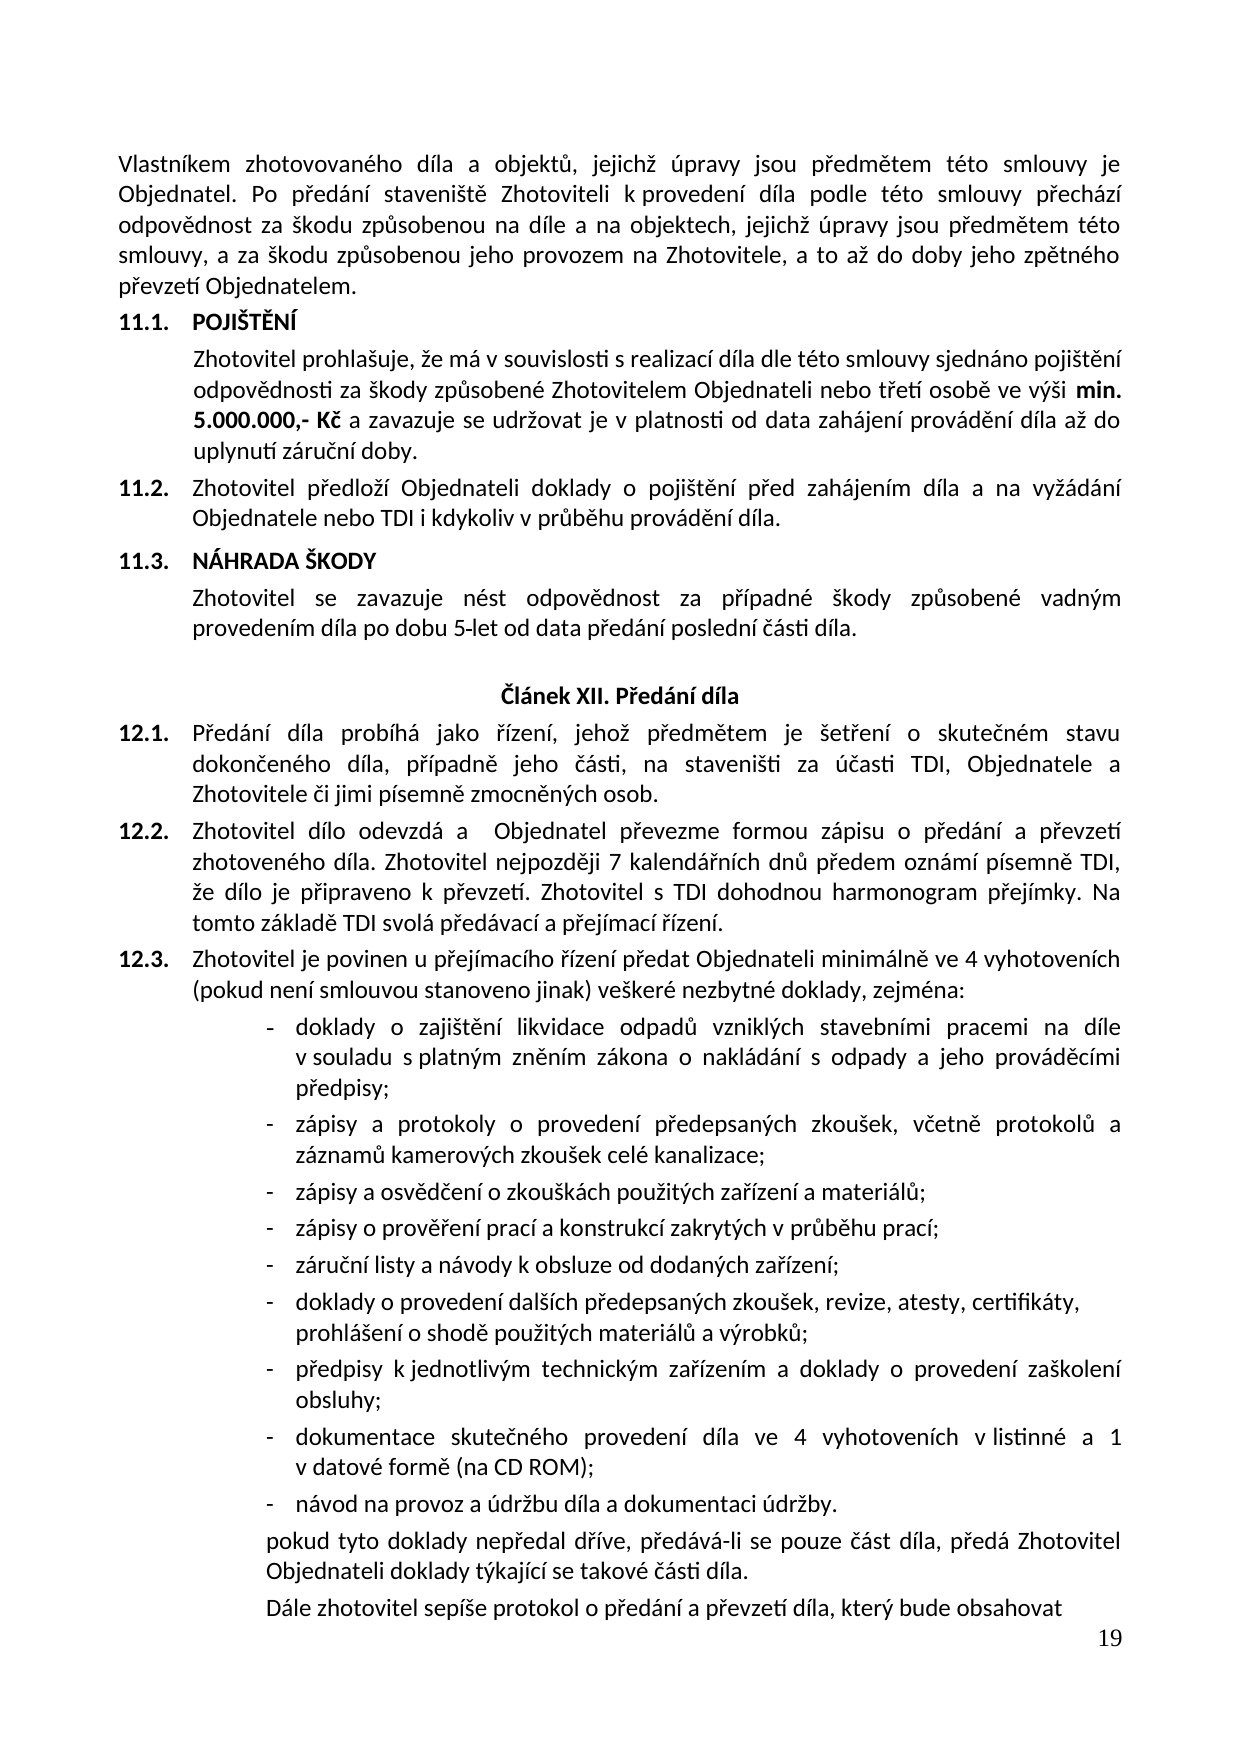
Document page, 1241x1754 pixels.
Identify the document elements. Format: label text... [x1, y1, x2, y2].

text - zápisy o prověření prací a konstrukcí zakrytých v průběhu prací; [266, 1213, 1122, 1243]
text - doklady o provedení dalších předepsaných zkoušek, revize, atesty, certifikáty, prohlášení o shodě použitých materiálů a výrobků; [266, 1286, 1122, 1347]
list doklady o zajištění likvidace odpadů vzniklých stavebními pracemi na díle v souladu s platným zněním zákona o nakládání s odpady a jeho prováděcími předpisy; [266, 1011, 1122, 1102]
text Zhotovitel prohlašuje, že má v souvislosti s realizací díla dle této smlouvy sjednáno pojištění odpovědnosti za škody způsobené Zhotovitelem Objednateli nebo třetí osobě ve výši min. 5.000.000,- Kč a zavazuje se udržovat je v platnosti od data zahájení provádění díla až do uplynutí záruční doby. [193, 343, 1122, 465]
text 12.1. Předání díla probíhá jako řízení, jehož předmětem je šetření o skutečném stavu dokončeného díla, případně jeho části, na staveništi za účasti TDI, Objednatele a Zhotovitele či jimi písemně zmocněných osob. [118, 717, 1122, 809]
text - záruční listy a návody k obsluze od dodaných zařízení; [266, 1249, 1122, 1280]
text Dále zhotovitel sepíše protokol o předání a převzetí díla, který bude obsahovat [266, 1592, 1122, 1623]
text pokud tyto doklady nepředal dříve, předává-li se pouze část díla, předá Zhotovitel Objednateli doklady týkající se takové části díla. [266, 1525, 1122, 1586]
subtitle 11.1. POJIŠTĚNÍ [118, 307, 1122, 337]
text 11.3. NÁHRADA ŠKODY [118, 545, 1122, 576]
text - návod na provoz a údržbu díla a dokumentaci údržby. [266, 1488, 1122, 1518]
text Vlastníkem zhotovovaného díla a objektů, jejichž úpravy jsou předmětem této smlouvy je Objednatel. Po předání staveniště Zhotoviteli k provedení díla podle této smlouvy přechází odpovědnost za škodu způsobenou na díle a na objektech, jejichž úpravy jsou předmětem této smlouvy, a za škodu způsobenou jeho provozem na Zhotovitele, a to až do doby jeho zpětného převzetí Objednatelem. [118, 148, 1122, 300]
text - předpisy k jednotlivým technickým zařízením a doklady o provedení zaškolení obsluhy; [266, 1353, 1122, 1414]
text 12.3. Zhotovitel je povinen u přejímacího řízení předat Objednateli minimálně ve 4 vyhotoveních (pokud není smlouvou stanoveno jinak) veškeré nezbytné doklady, zejména: [118, 943, 1122, 1004]
text - dokumentace skutečného provedení díla ve 4 vyhotoveních v listinné a 1 v datové formě (na CD ROM); [266, 1421, 1122, 1482]
text 11.2. Zhotovitel předloží Objednateli doklady o pojištění před zahájením díla a na vyžádání Objednatele nebo TDI i kdykoliv v průběhu provádění díla. [118, 472, 1122, 533]
text Článek XII. Předání díla [118, 681, 1122, 711]
text Zhotovitel se zavazuje nést odpovědnost za případné škody způsobené vadným provedením díla po dobu 5 let od data předání poslední části díla. [192, 582, 1122, 643]
text 12.2. Zhotovitel dílo odevzdá a Objednatel převezme formou zápisu o předání a převzetí zhotoveného díla. Zhotovitel nejpozději 7 kalendářních dnů předem oznámí písemně TDI, že dílo je připraveno k převzetí. Zhotovitel s TDI dohodnou harmonogram přejímky. Na tomto základě TDI svolá předávací a přejímací řízení. [118, 815, 1122, 937]
text - zápisy a osvědčení o zkouškách použitých zařízení a materiálů; [266, 1176, 1122, 1206]
text - zápisy a protokoly o provedení předepsaných zkoušek, včetně protokolů a záznamů kamerových zkoušek celé kanalizace; [266, 1108, 1122, 1169]
